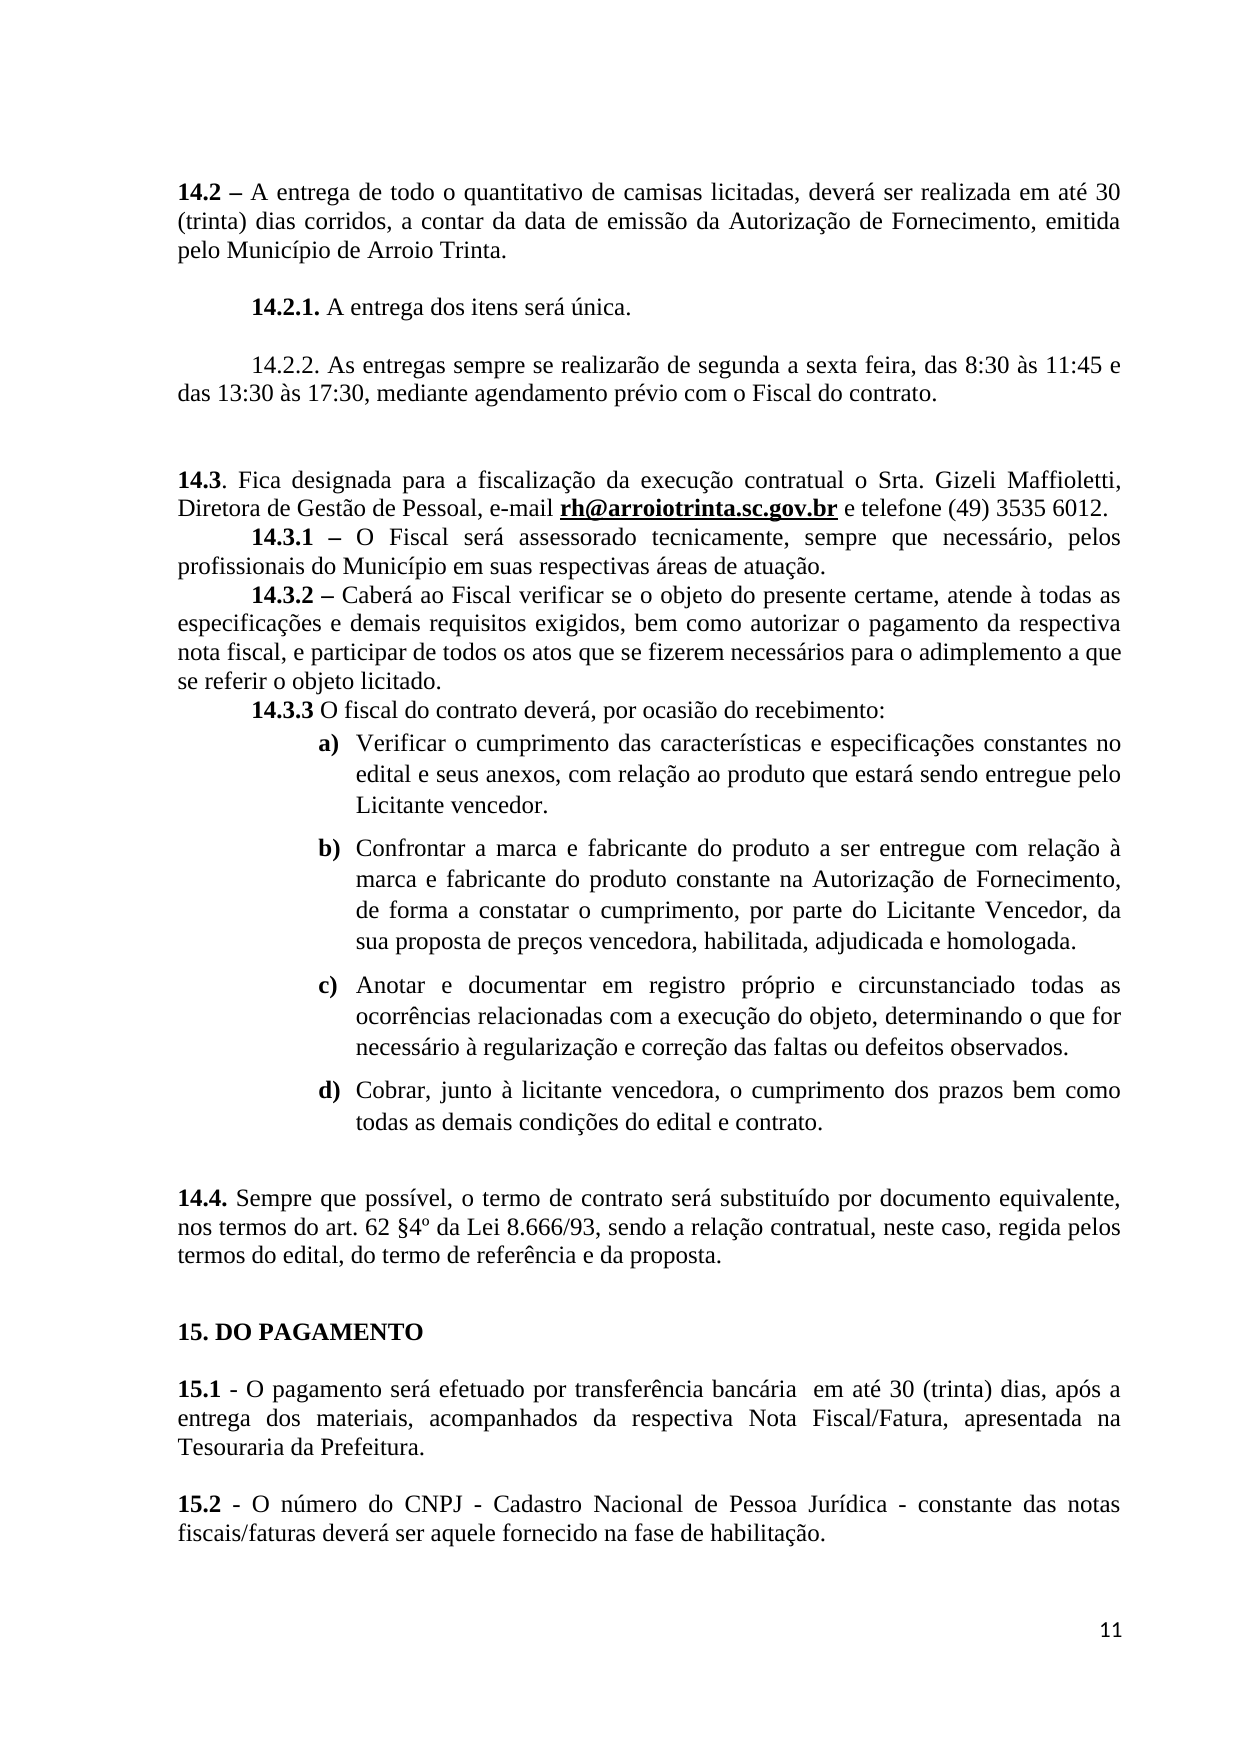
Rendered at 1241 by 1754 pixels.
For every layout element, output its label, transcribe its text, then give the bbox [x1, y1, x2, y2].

text 14.3.3 O fiscal do contrato deverá, por ocasião do recebimento: [177, 695, 1122, 723]
text 14.3. Fica designada para a fiscalização da execução contratual o Srta. Gizeli Maffioletti, Diretora de Gestão de Pessoal, e-mail rh@arroiotrinta.sc.gov.br e telefone (49) 3535 6012. [177, 465, 1122, 522]
text 15.1 - O pagamento será efetuado por transferência bancária em até 30 (trinta) dias, após a entrega dos materiais, acompanhados da respectiva Nota Fiscal/Fatura, apresentada na Tesouraria da Prefeitura. [177, 1374, 1122, 1461]
list Cobrar, junto à licitante vencedora, o cumprimento dos prazos bem como todas as demais condições do edital e contrato. [318, 1076, 1122, 1135]
text 14.3.2 – Caberá ao Fiscal verificar se o objeto do presente certame, atende à todas as especificações e demais requisitos exigidos, bem como autorizar o pagamento da respectiva nota fiscal, e participar de todos os atos que se fizerem necessários para o adimplemento a que se referir o objeto licitado. [177, 580, 1122, 695]
text 14.2 – A entrega de todo o quantitativo de camisas licitadas, deverá ser realizada em até 30 (trinta) dias corridos, a contar da data de emissão da Autorização de Fornecimento, emitida pelo Município de Arroio Trinta. [177, 177, 1122, 263]
text 15. DO PAGAMENTO [177, 1317, 1122, 1346]
text 14.2.1. A entrega dos itens será única. [251, 292, 1122, 321]
text 15.2 - O número do CNPJ - Cadastro Nacional de Pessoa Jurídica - constante das notas fiscais/faturas deverá ser aquele fornecido na fase de habilitação. [177, 1489, 1122, 1547]
text 14.3.1 – O Fiscal será assessorado tecnicamente, sempre que necessário, pelos profissionais do Município em suas respectivas áreas de atuação. [177, 522, 1122, 580]
text 14.2.2. As entregas sempre se realizarão de segunda a sexta feira, das 8:30 às 11:45 e das 13:30 às 17:30, mediante agendamento prévio com o Fiscal do contrato. [177, 350, 1122, 407]
list Verificar o cumprimento das características e especificações constantes no edital e seus anexos, com relação ao produto que estará sendo entregue pelo Licitante vencedor. [318, 728, 1122, 818]
text 14.4. Sempre que possível, o termo de contrato será substituído por documento equivalente, nos termos do art. 62 §4º da Lei 8.666/93, sendo a relação contratual, neste caso, regida pelos termos do edital, do termo de referência e da proposta. [177, 1183, 1122, 1269]
list Confrontar a marca e fabricante do produto a ser entregue com relação à marca e fabricante do produto constante na Autorização de Fornecimento, de forma a constatar o cumprimento, por parte do Licitante Vencedor, da sua proposta de preços vencedora, habilitada, adjudicada e homologada. [318, 833, 1122, 955]
list Anotar e documentar em registro próprio e circunstanciado todas as ocorrências relacionadas com a execução do objeto, determinando o que for necessário à regularização e correção das faltas ou defeitos observados. [318, 970, 1122, 1061]
